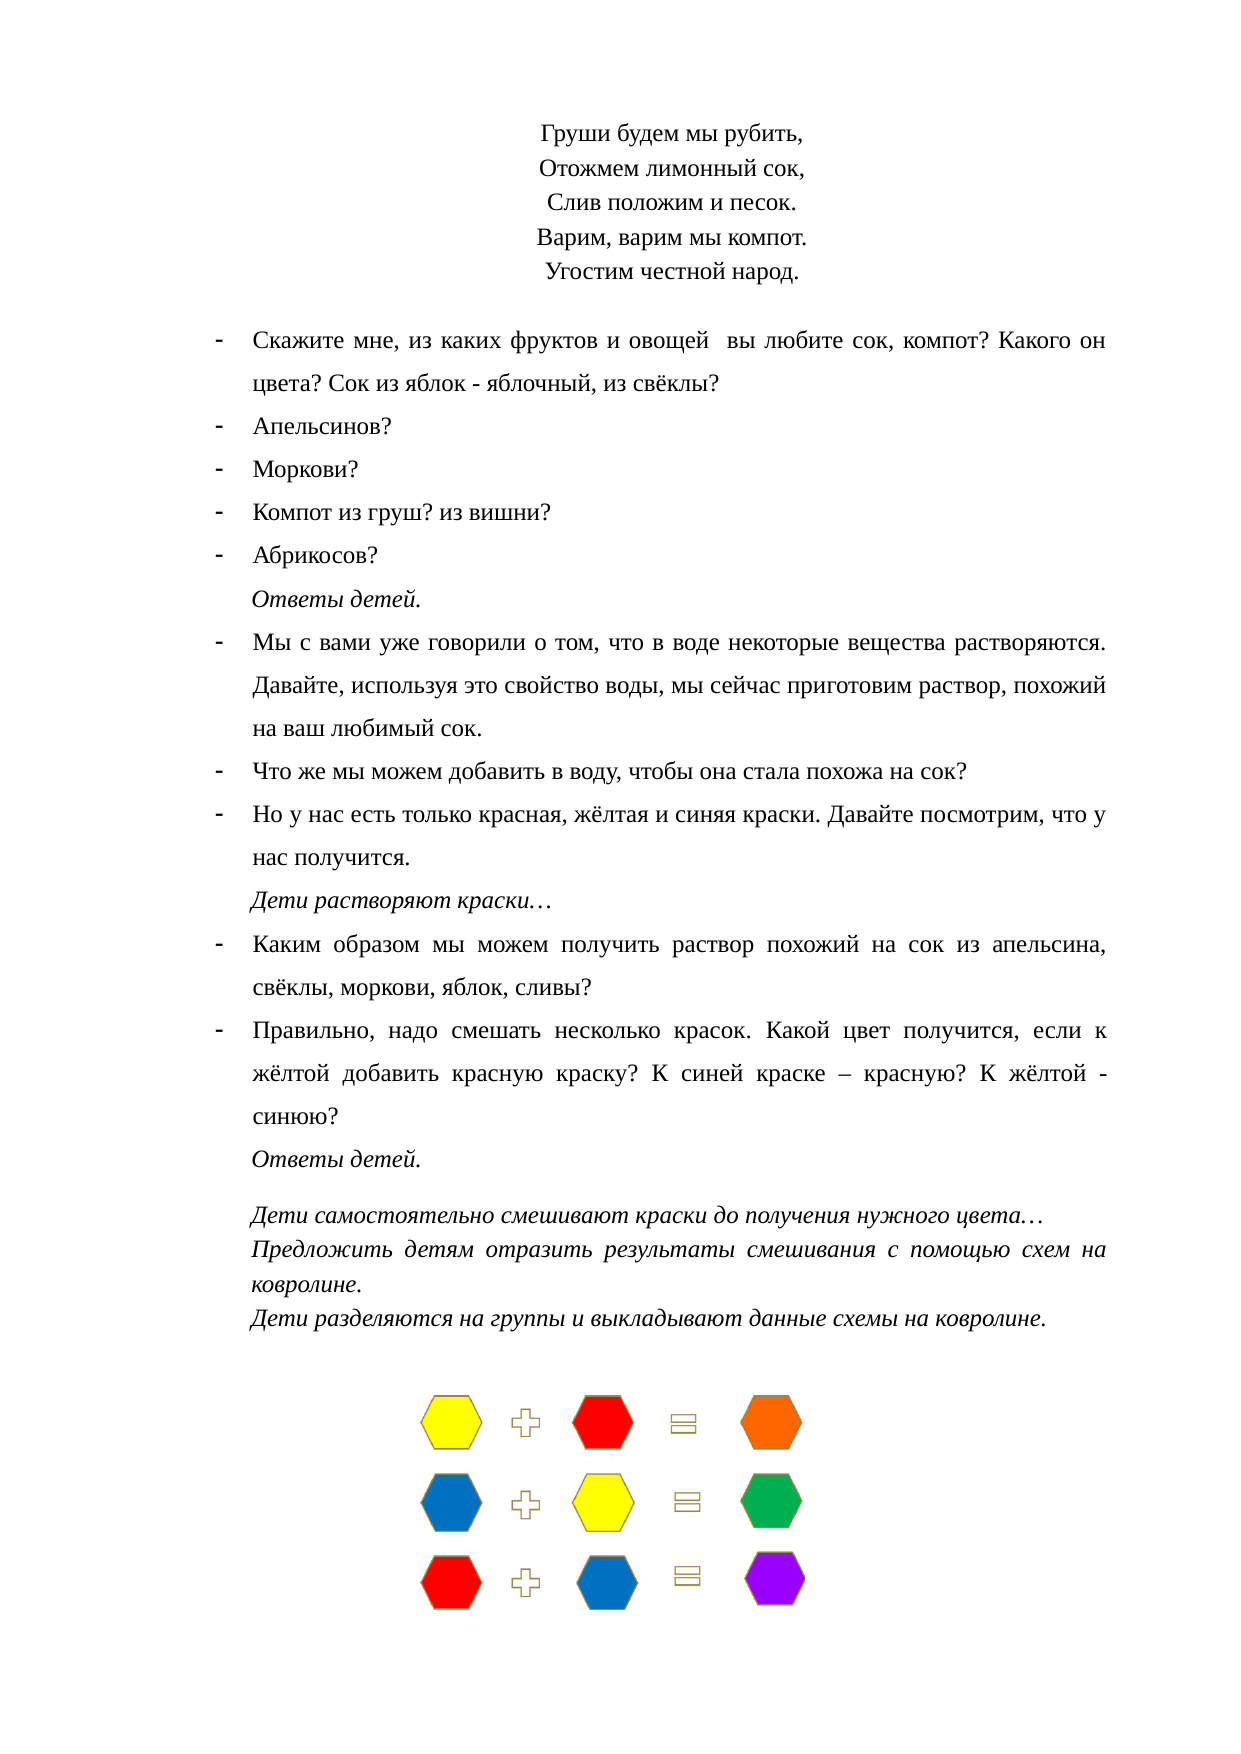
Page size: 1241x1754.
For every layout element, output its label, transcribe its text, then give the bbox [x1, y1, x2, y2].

list Апельсинов? [215, 411, 1107, 440]
text Дети разделяются на группы и выкладывают данные схемы на ковролине. [251, 1303, 1107, 1332]
text Варим, варим мы компот. [236, 222, 1107, 250]
text Ответы детей. [251, 1144, 1107, 1173]
text Угостим честной народ. [236, 256, 1107, 285]
list Абрикосов? [215, 541, 1107, 569]
picture [420, 1395, 805, 1610]
list Компот из груш? из вишни? [215, 497, 1107, 526]
list Скажите мне, из каких фруктов и овощей вы любите сок, компот? Какого он цвета? Сок из яблок - яблочный, из свёклы? [215, 325, 1107, 397]
list Что же мы можем добавить в воду, чтобы она стала похожа на сок? [215, 756, 1107, 785]
list Мы с вами уже говорили о том, что в воде некоторые вещества растворяются. Давайте, используя это свойство воды, мы сейчас приготовим раствор, похожий на ваш любимый сок. [215, 627, 1107, 742]
list Моркови? [215, 454, 1107, 483]
text Отожмем лимонный сок, [236, 153, 1107, 181]
text Дети растворяют краски… [251, 886, 1107, 914]
list Но у нас есть только красная, жёлтая и синяя краски. Давайте посмотрим, что у нас получится. [215, 799, 1107, 871]
text Предложить детям отразить результаты смешивания с помощью схем на ковролине. [251, 1234, 1107, 1298]
text Ответы детей. [251, 584, 1107, 612]
text Груши будем мы рубить, [236, 118, 1107, 147]
list Каким образом мы можем получить раствор похожий на сок из апельсина, свёклы, моркови, яблок, сливы? [215, 929, 1107, 1001]
text Дети самостоятельно смешивают краски до получения нужного цвета… [251, 1200, 1107, 1229]
text Слив положим и песок. [236, 187, 1107, 216]
list Правильно, надо смешать несколько красок. Какой цвет получится, если к жёлтой добавить красную краску? К синей краске – красную? К жёлтой - синюю? [215, 1015, 1107, 1130]
